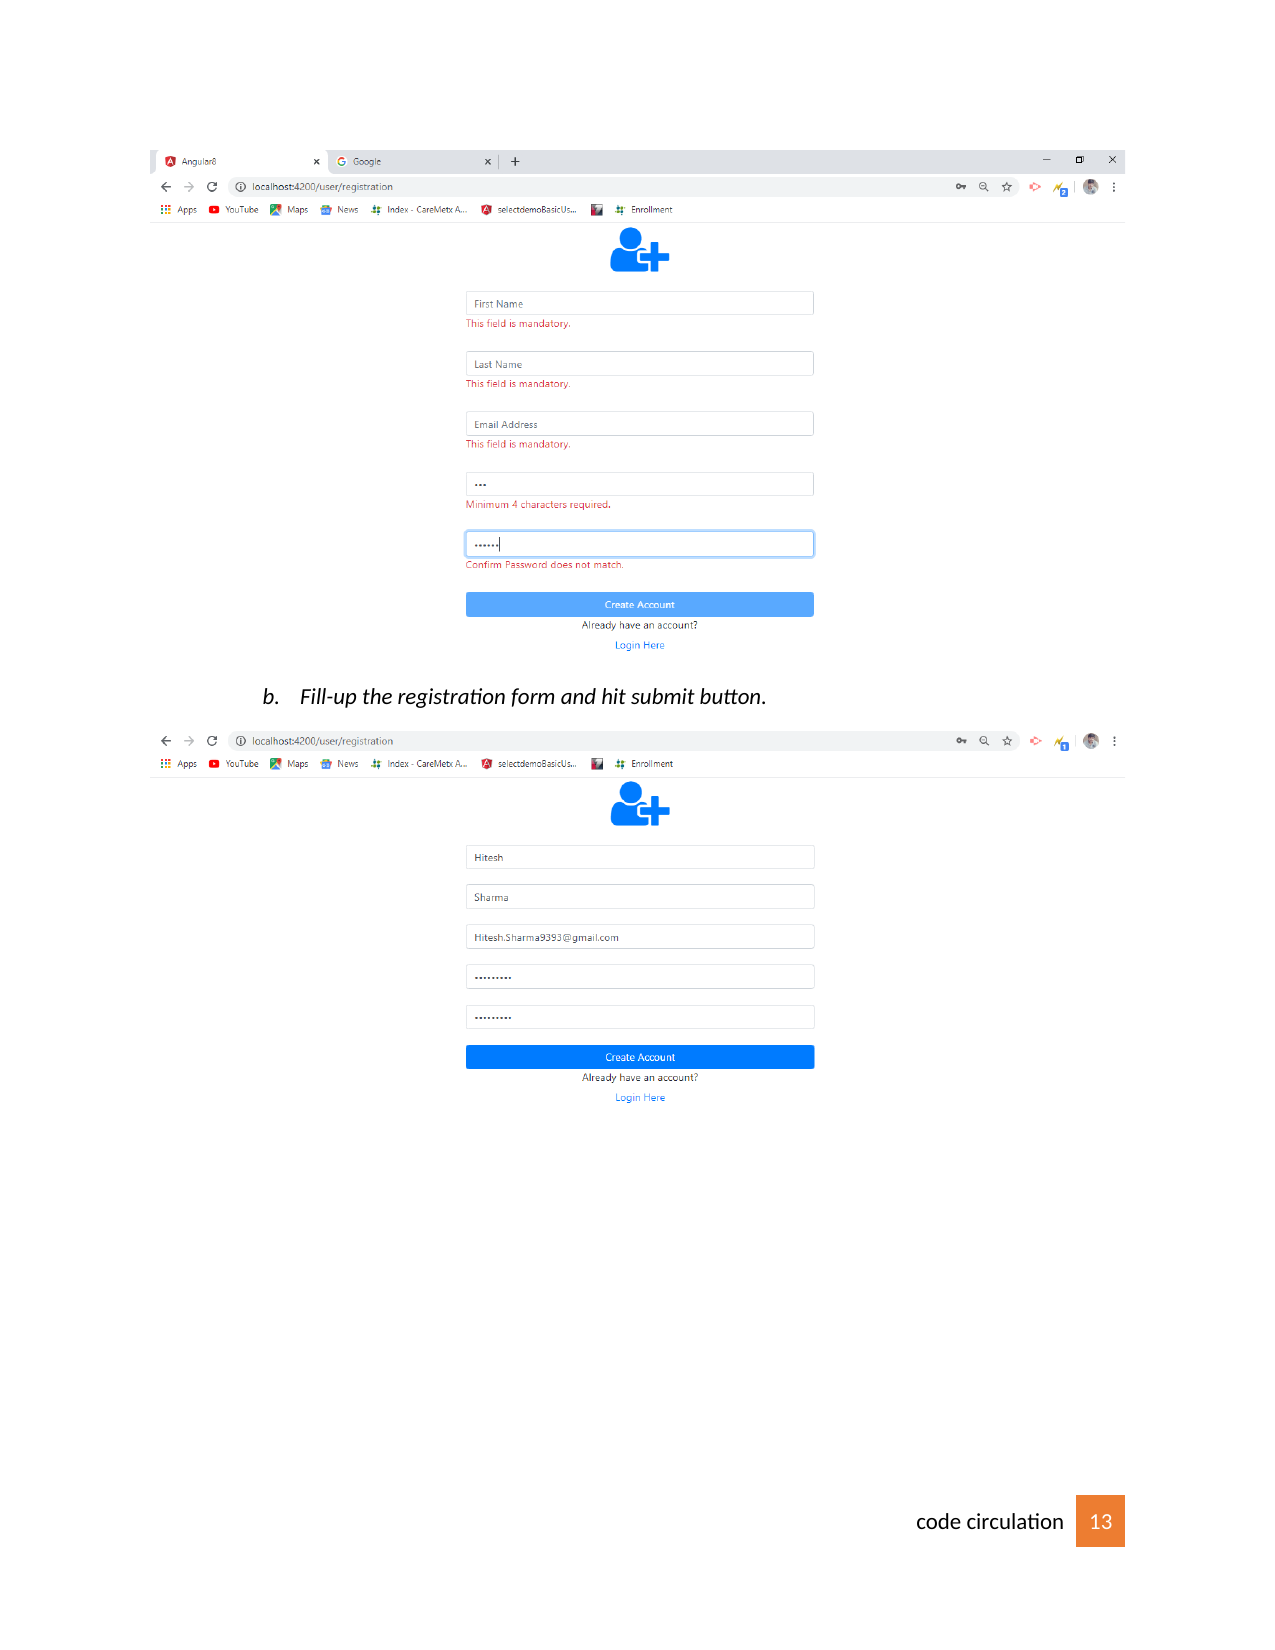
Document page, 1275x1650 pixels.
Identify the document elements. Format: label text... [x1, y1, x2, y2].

picture [150, 150, 1125, 664]
picture [150, 729, 1125, 1208]
list Fill-up the registration form and hit submit button. [262, 682, 1125, 710]
